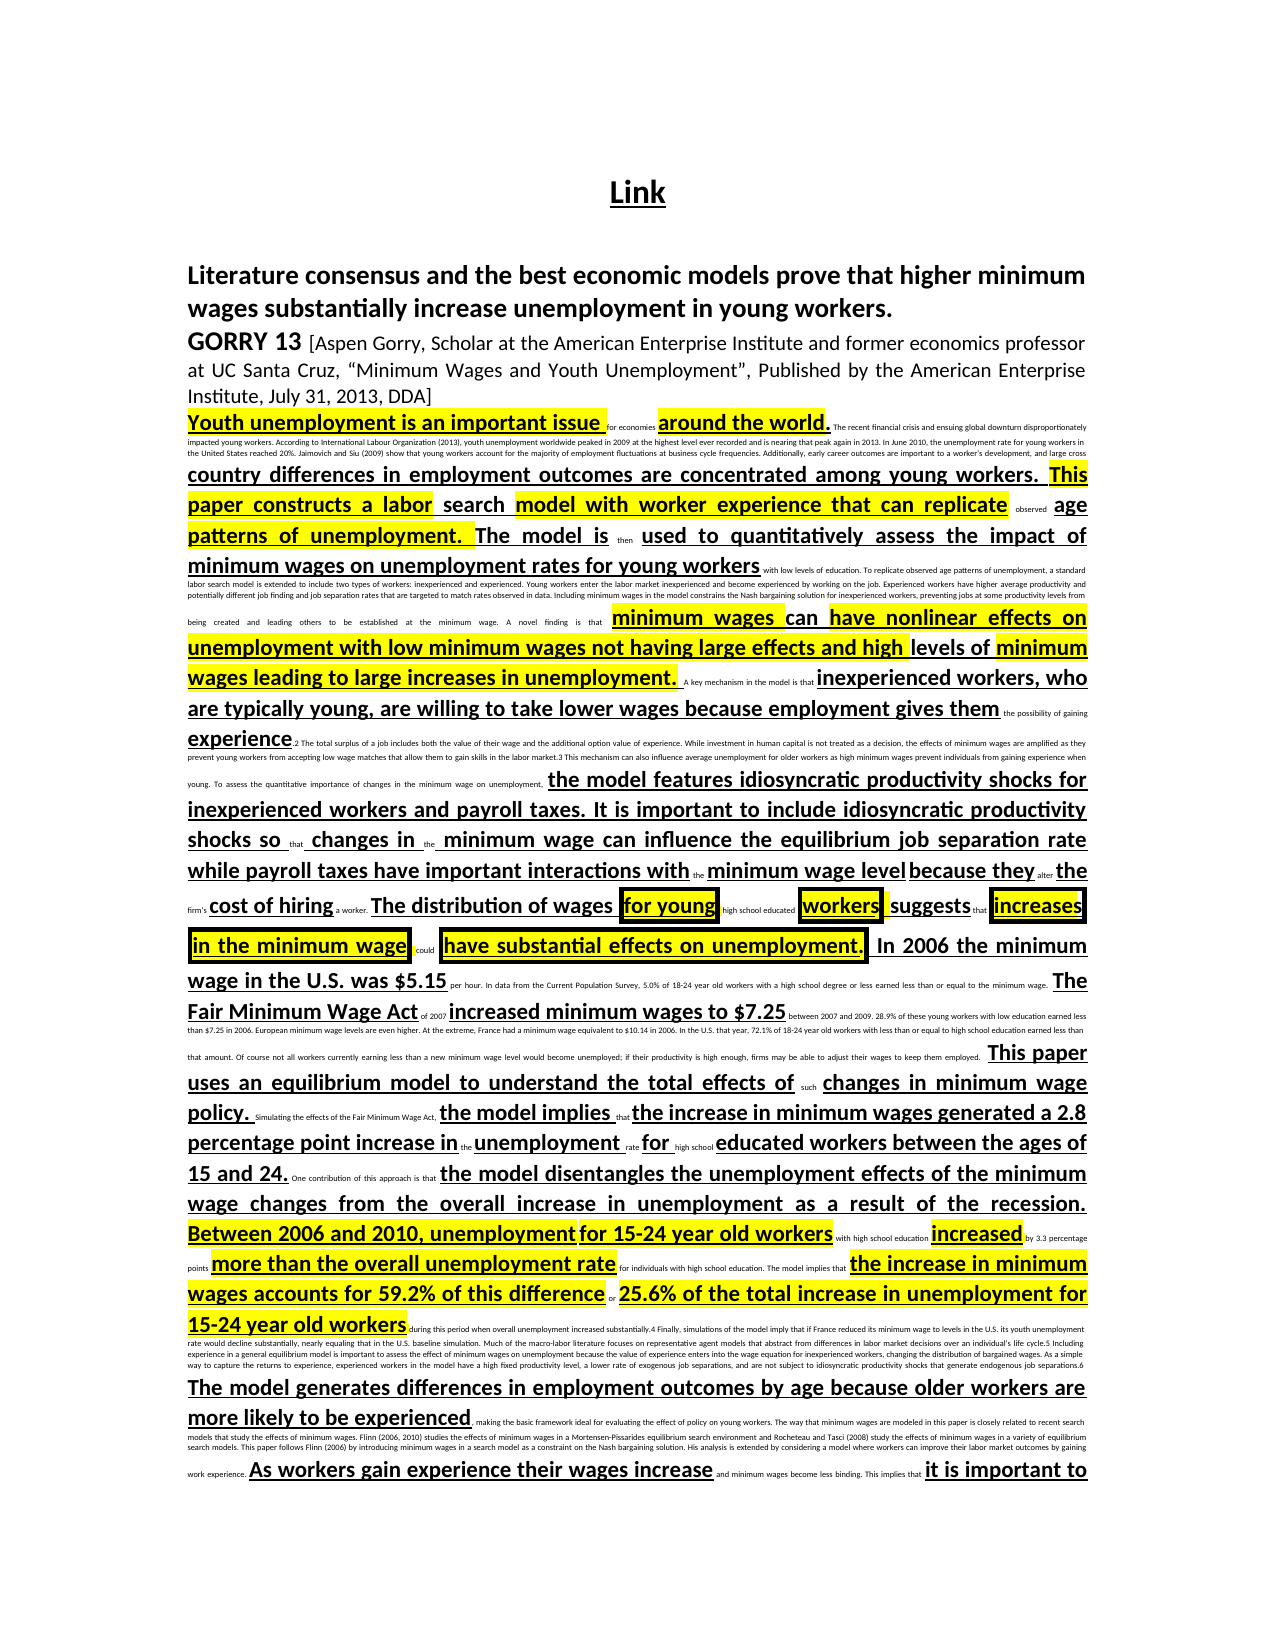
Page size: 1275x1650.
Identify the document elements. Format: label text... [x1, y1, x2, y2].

subtitle GORRY 13 [Aspen Gorry, Scholar at the American Enterprise Institute and former economics professor at UC Santa Cruz, “Minimum Wages and Youth Unemployment”, Published by the American Enterprise Institute, July 31, 2013, DDA] [187, 324, 1087, 408]
subtitle Literature consensus and the best economic models prove that higher minimum wages substantially increase unemployment in young workers. [187, 258, 1087, 324]
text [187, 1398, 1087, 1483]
subtitle Link [187, 171, 1087, 212]
